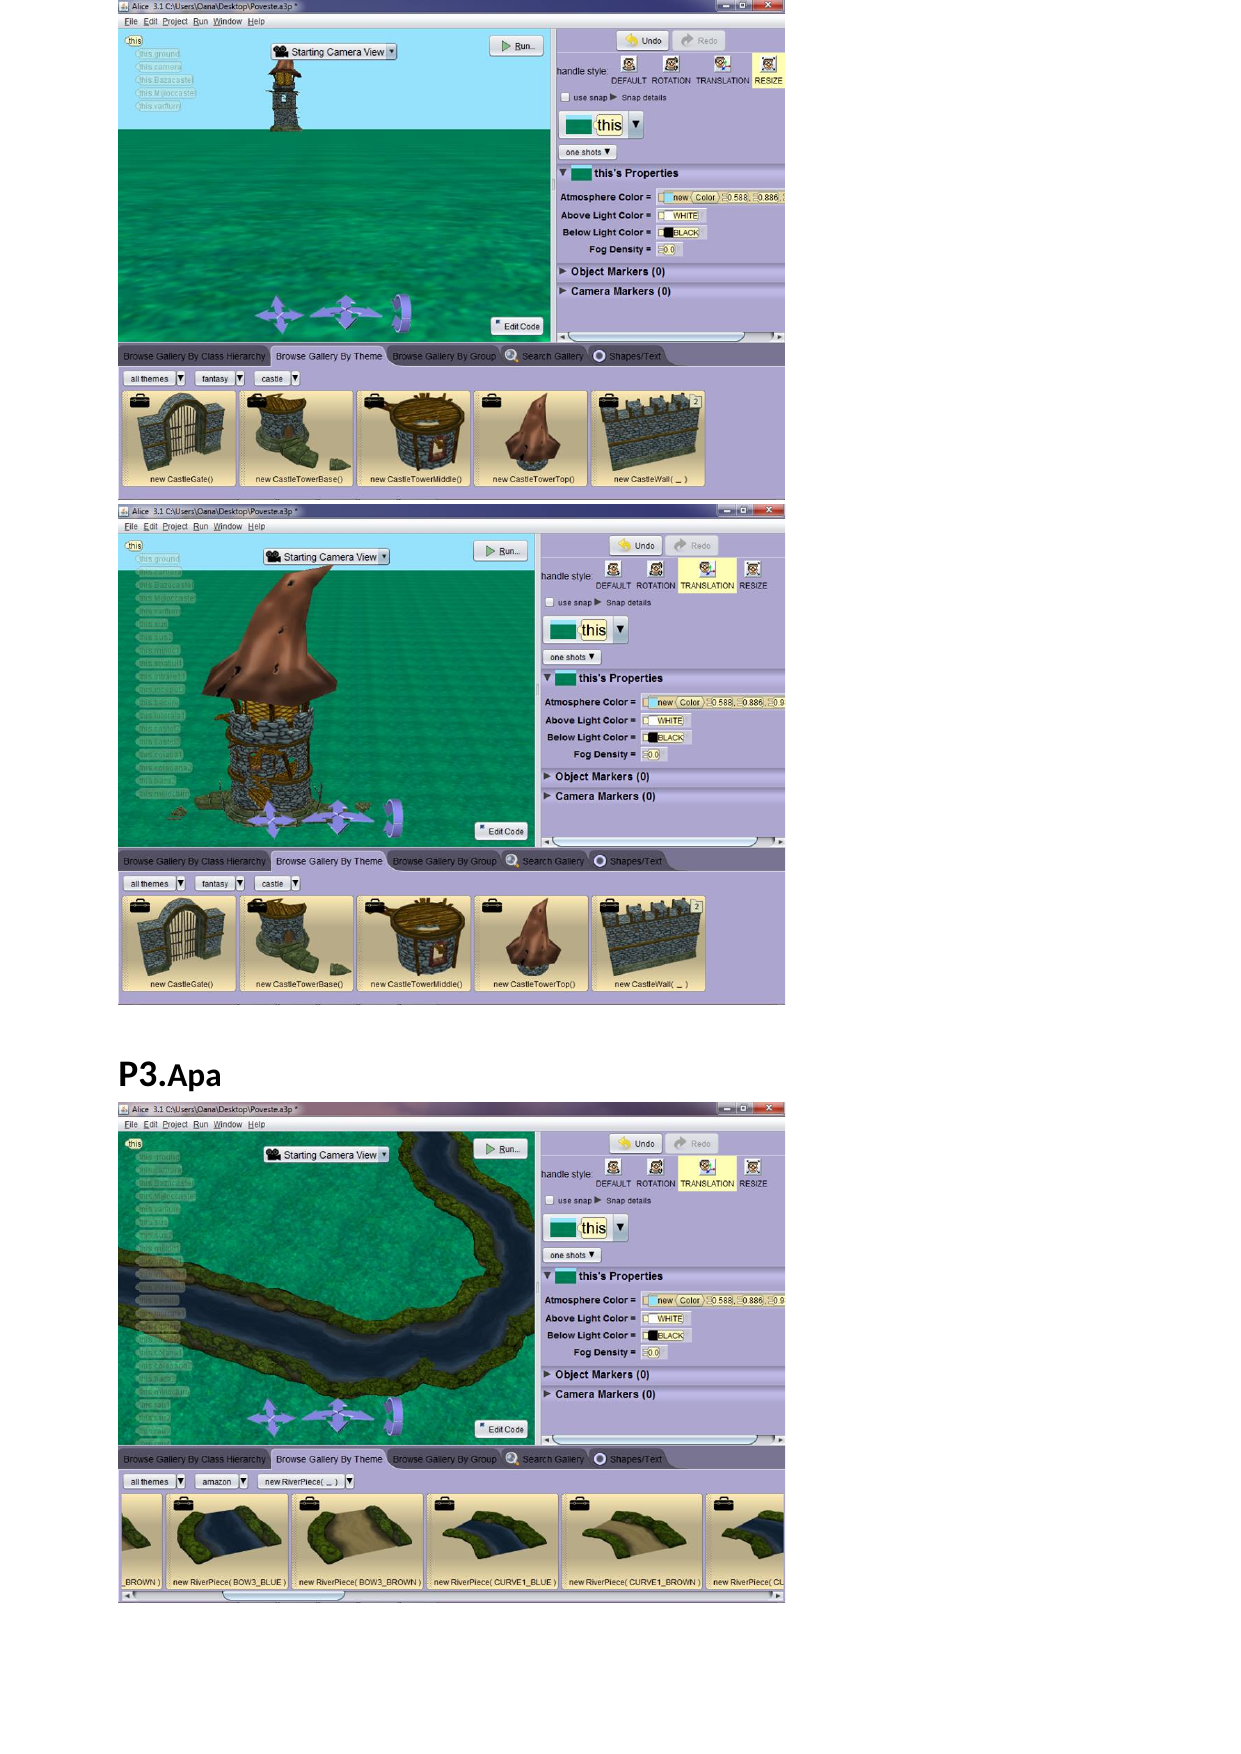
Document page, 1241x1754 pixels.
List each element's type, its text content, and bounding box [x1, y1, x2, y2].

picture [118, 504, 786, 1005]
picture [118, 1102, 786, 1603]
picture [118, 0, 785, 500]
list P3.Apa [118, 1050, 1063, 1096]
